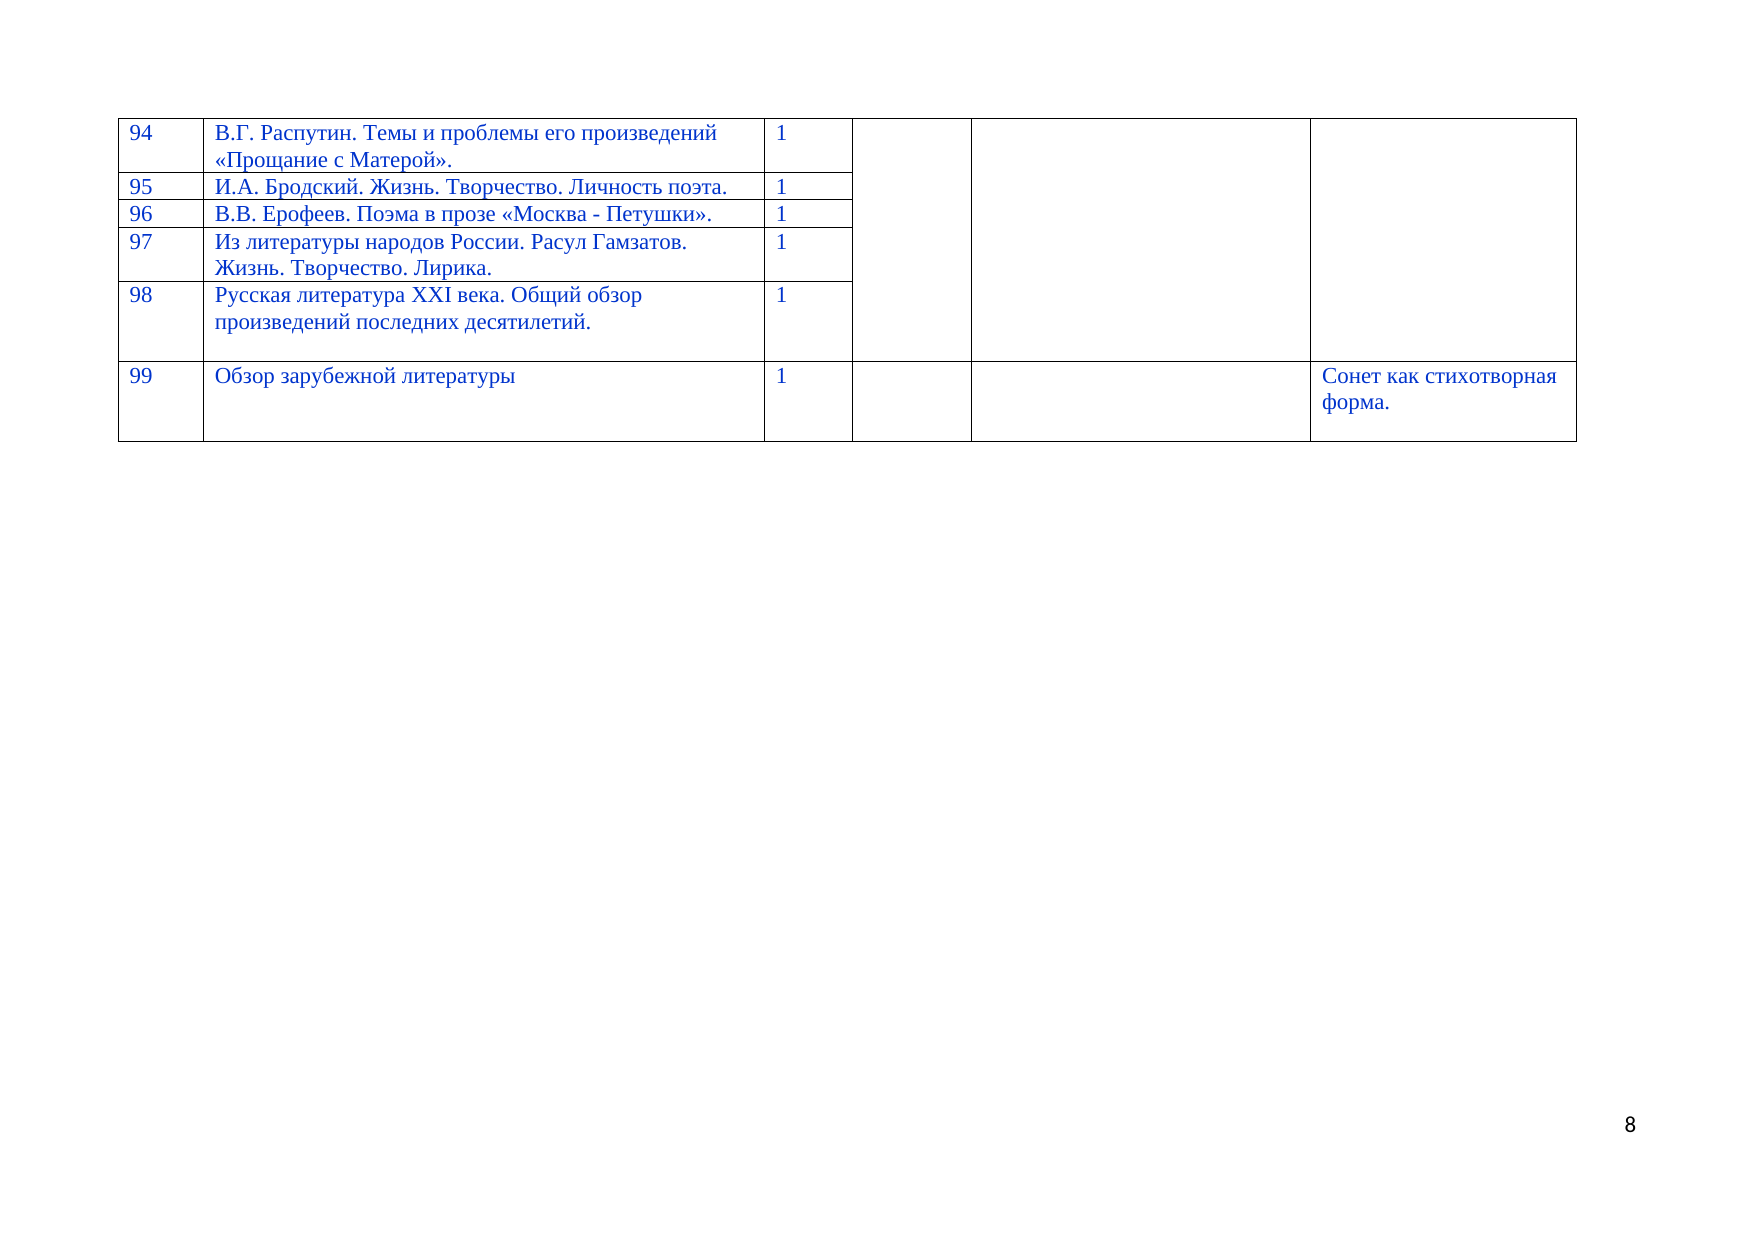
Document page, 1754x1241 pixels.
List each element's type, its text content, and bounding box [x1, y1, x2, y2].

table_cell [853, 362, 971, 441]
table_cell 1 [765, 200, 852, 227]
table_cell Обзор зарубежной литературы [204, 362, 764, 441]
table_cell [972, 362, 1310, 441]
table_cell 95 [119, 173, 203, 199]
table_cell В.Г. Распутин. Темы и проблемы его произведений «Прощание с Матерой». [204, 119, 764, 172]
table_cell Из литературы народов России. Расул Гамзатов. Жизнь. Творчество. Лирика. [204, 228, 764, 281]
table_cell Русская литература XXI века. Общий обзор произведений последних десятилетий. [204, 282, 764, 361]
table_cell 1 [765, 362, 852, 441]
table_cell 97 [119, 228, 203, 281]
table_cell 99 [119, 362, 203, 441]
table_cell 1 [765, 228, 852, 281]
table_cell 1 [765, 173, 852, 199]
table_cell 94 [119, 119, 203, 172]
table_cell 1 [765, 282, 852, 361]
table_cell 98 [119, 282, 203, 361]
table_cell В.В. Ерофеев. Поэма в прозе «Москва - Петушки». [204, 200, 764, 227]
table_cell И.А. Бродский. Жизнь. Творчество. Личность поэта. [204, 173, 764, 199]
table_cell 96 [119, 200, 203, 227]
table_cell 1 [765, 119, 852, 172]
table_cell Сонет как стихотворная форма. [1311, 362, 1576, 441]
